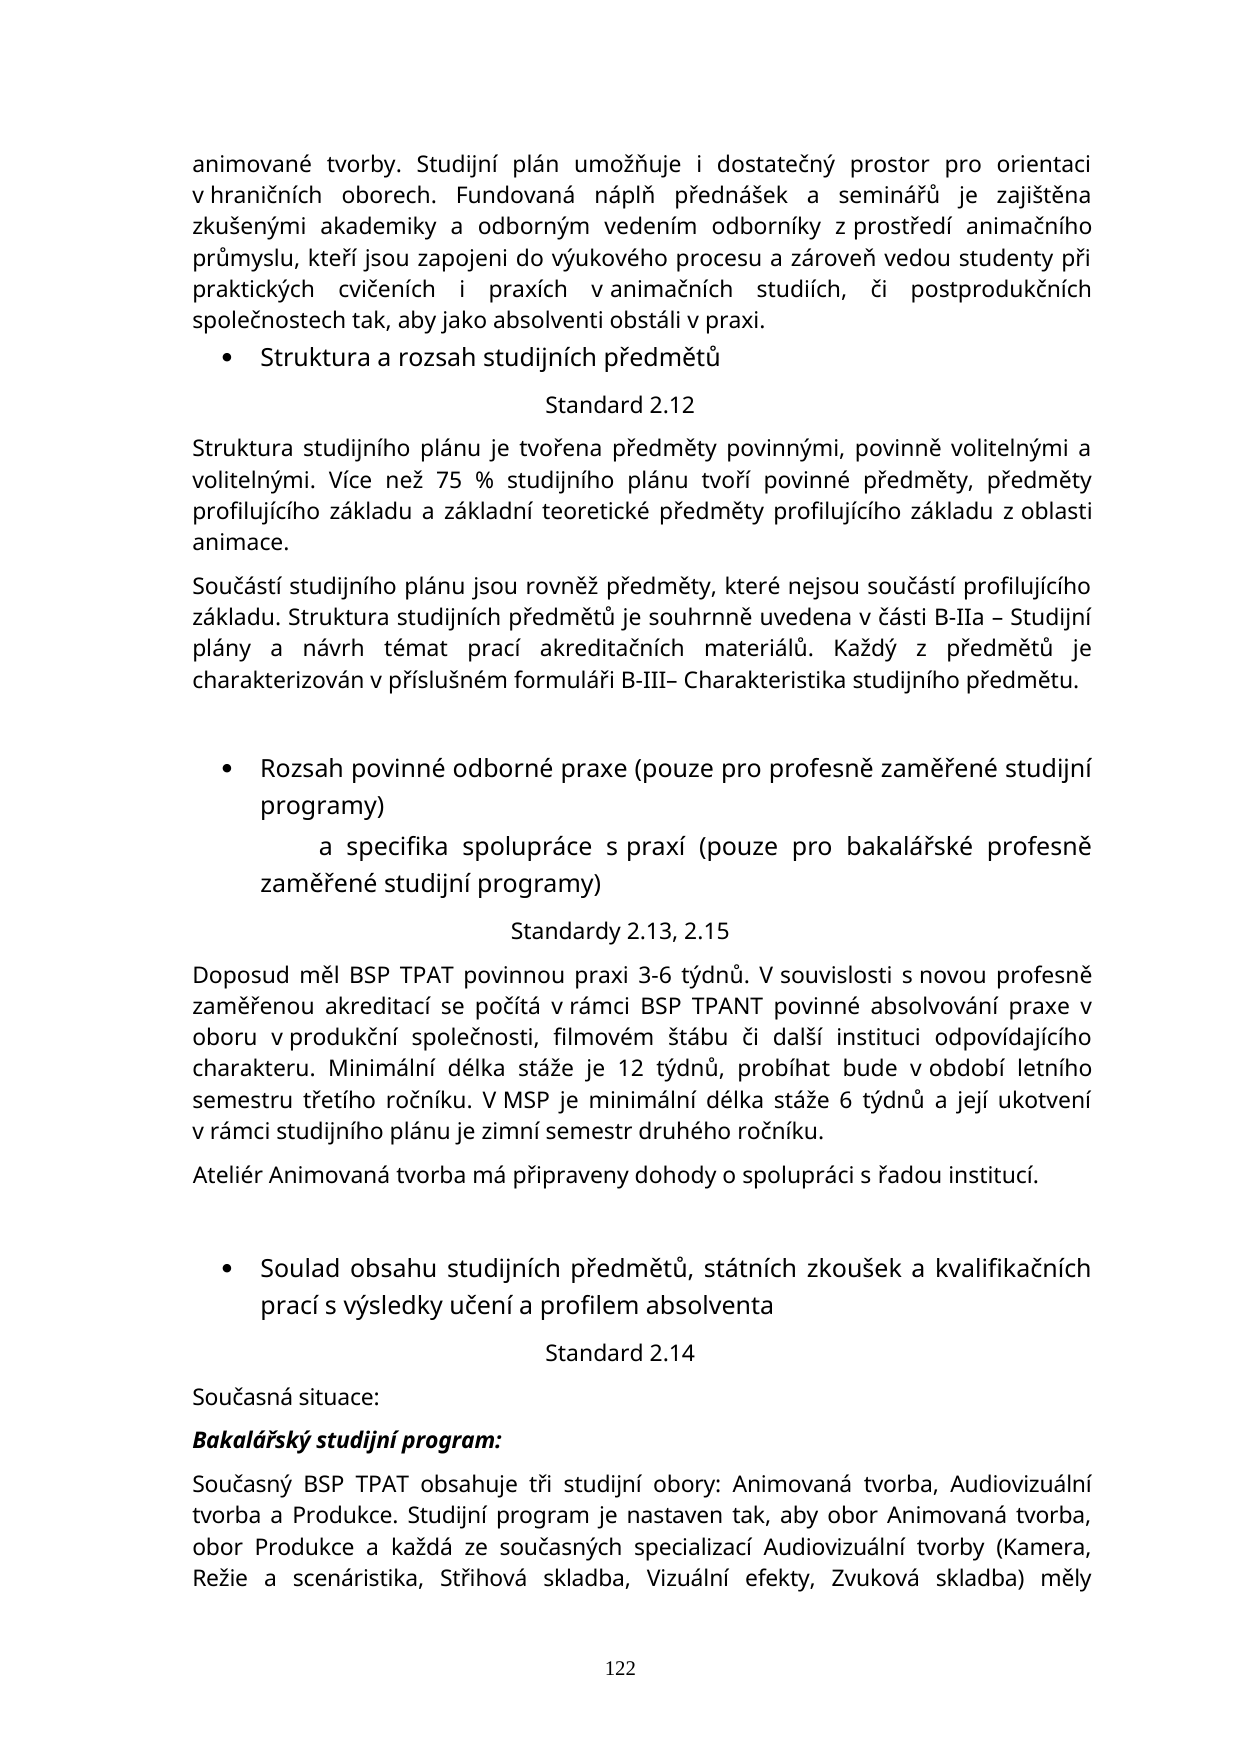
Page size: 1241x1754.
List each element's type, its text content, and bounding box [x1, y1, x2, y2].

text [192, 1468, 1092, 1593]
text Ateliér Animovaná tvorba má připraveny dohody o spolupráci s řadou institucí. [193, 1159, 1092, 1190]
text Součástí studijního plánu jsou rovněž předměty, které nejsou součástí profilujícího základu. Struktura studijních předmětů je souhrnně uvedena v části B-IIa – Studijní plány a návrh témat prací akreditačních materiálů. Každý z předmětů je charakterizován v příslušném formuláři B-III– Charakteristika studijního předmětu. [192, 570, 1092, 695]
text Standardy 2.13, 2.15 [148, 915, 1092, 946]
subtitle Struktura a rozsah studijních předmětů [223, 339, 1092, 373]
text Bakalářský studijní program: [192, 1424, 1092, 1456]
text Standard 2.14 [148, 1337, 1092, 1368]
subtitle a specifika spolupráce s praxí (pouze pro bakalářské profesně zaměřené studijní programy) [223, 829, 1092, 900]
subtitle Soulad obsahu studijních předmětů, státních zkoušek a kvalifikačních prací s výsledky učení a profilem absolventa [223, 1251, 1092, 1322]
text Současná situace: [192, 1381, 1092, 1412]
text Struktura studijního plánu je tvořena předměty povinnými, povinně volitelnými a volitelnými. Více než 75 % studijního plánu tvoří povinné předměty, předměty profilujícího základu a základní teoretické předměty profilujícího základu z oblasti animace. [192, 432, 1092, 557]
subtitle Rozsah povinné odborné praxe (pouze pro profesně zaměřené studijní programy) [223, 751, 1092, 822]
text Standard 2.12 [148, 389, 1092, 420]
text Doposud měl BSP TPAT povinnou praxi 3-6 týdnů. V souvislosti s novou profesně zaměřenou akreditací se počítá v rámci BSP TPANT povinné absolvování praxe v oboru v produkční společnosti, filmovém štábu či další instituci odpovídajícího charakteru. Minimální délka stáže je 12 týdnů, probíhat bude v období letního semestru třetího ročníku. V MSP je minimální délka stáže 6 týdnů a její ukotvení v rámci studijního plánu je zimní semestr druhého ročníku. [148, 959, 1092, 1146]
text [192, 148, 1092, 335]
